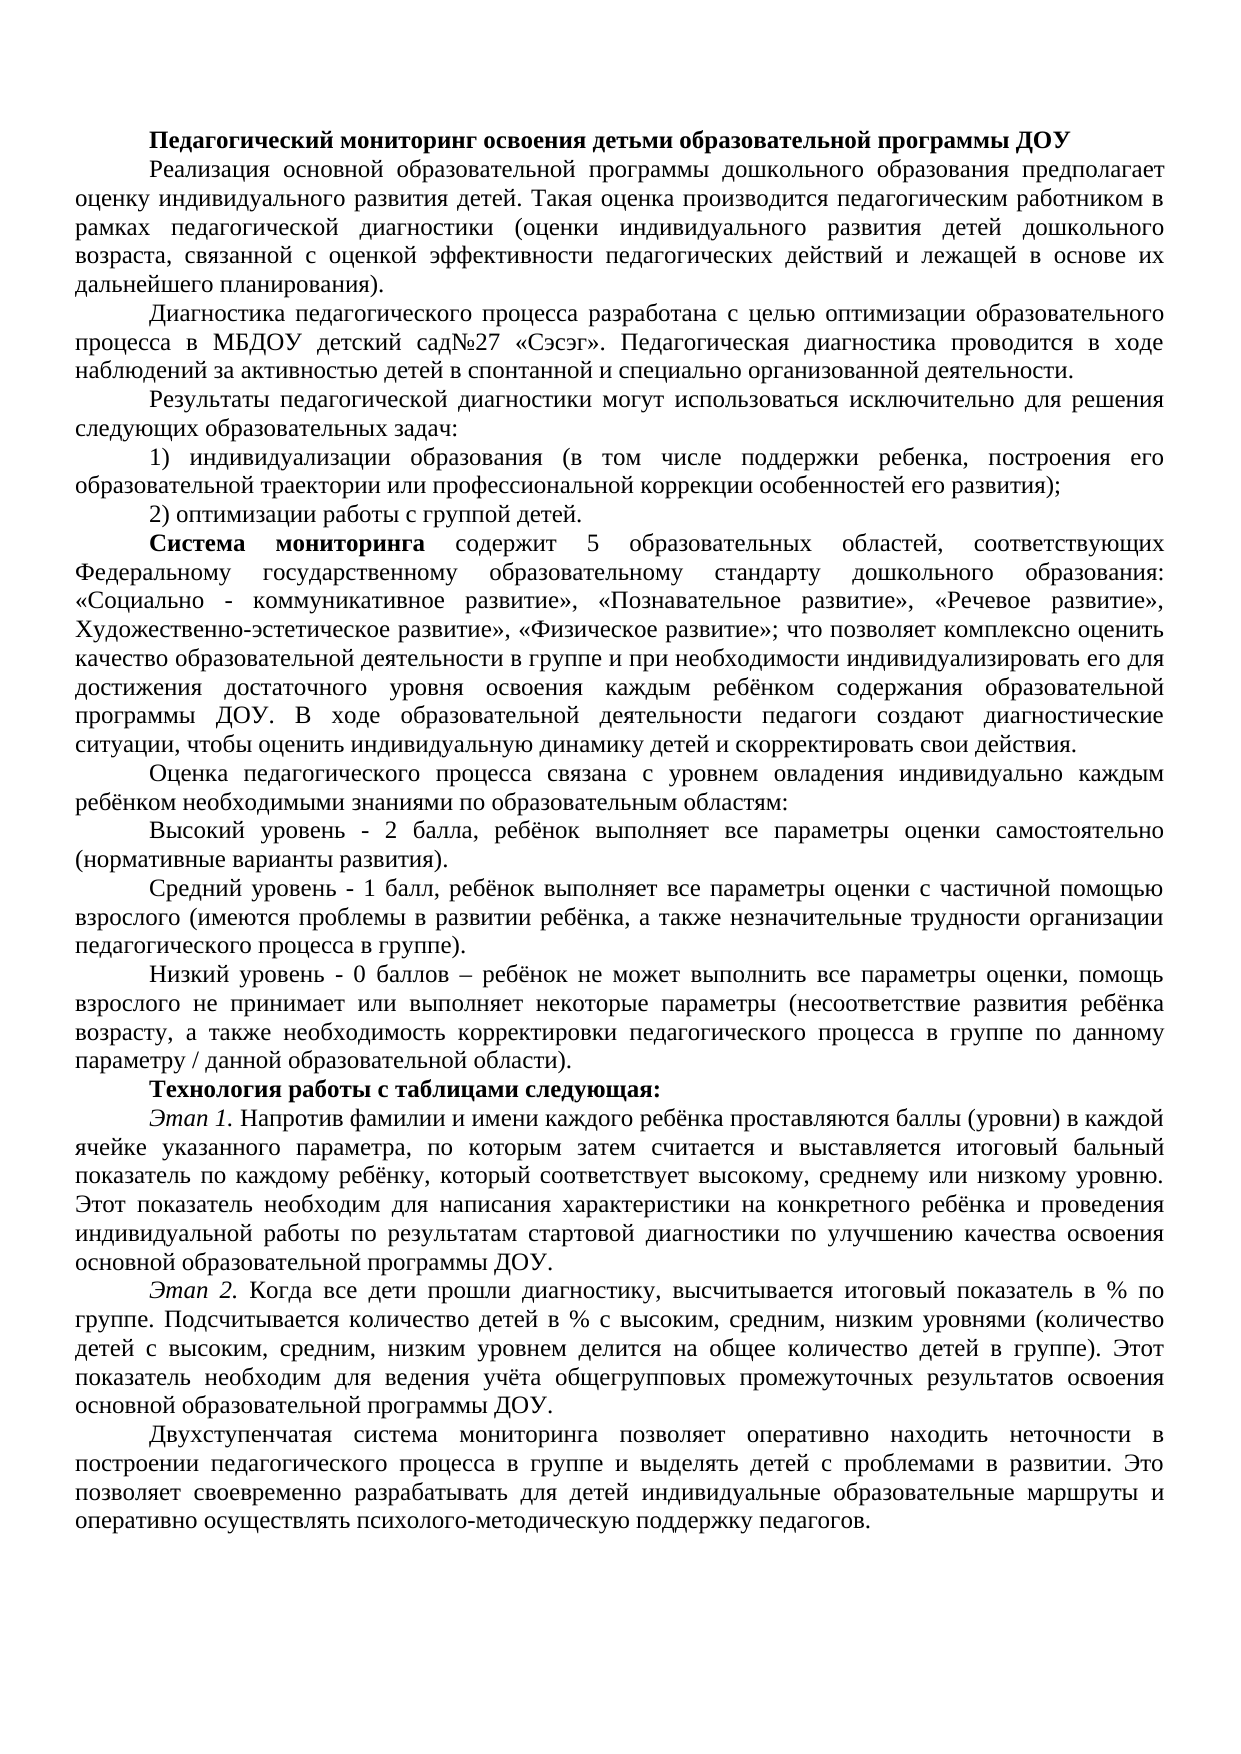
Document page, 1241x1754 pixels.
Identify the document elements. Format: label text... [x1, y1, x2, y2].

text 1) индивидуализации образования (в том числе поддержки ребенка, построения его образовательной траектории или профессиональной коррекции особенностей его развития); [75, 442, 1165, 499]
text Диагностика педагогического процесса разработана с целью оптимизации образовательного процесса в МБДОУ детский сад№27 «Сэсэг». Педагогическая диагностика проводится в ходе наблюдений за активностью детей в спонтанной и специально организованной деятельности. [75, 298, 1165, 384]
text Высокий уровень - 2 балла, ребёнок выполняет все параметры оценки самостоятельно (нормативные варианты развития). [75, 815, 1165, 873]
text 2) оптимизации работы с группой детей. [75, 499, 1165, 528]
text Результаты педагогической диагностики могут использоваться исключительно для решения следующих образовательных задач: [75, 384, 1165, 442]
text Этап 2. Когда все дети прошли диагностику, высчитывается итоговый показатель в % по группе. Подсчитывается количество детей в % с высоким, средним, низким уровнями (количество детей с высоким, средним, низким уровнем делится на общее количество детей в группе). Этот показатель необходим для ведения учёта общегрупповых промежуточных результатов освоения основной образовательной программы ДОУ. [75, 1275, 1165, 1419]
text Двухступенчатая система мониторинга позволяет оперативно находить неточности в построении педагогического процесса в группе и выделять детей с проблемами в развитии. Это позволяет своевременно разрабатывать для детей индивидуальные образовательные маршруты и оперативно осуществлять психолого-методическую поддержку педагогов. [75, 1419, 1165, 1534]
text Педагогический мониторинг освоения детьми образовательной программы ДОУ [75, 125, 1165, 154]
text Технология работы с таблицами следующая: [75, 1074, 1165, 1103]
text Оценка педагогического процесса связана с уровнем овладения индивидуально каждым ребёнком необходимыми знаниями по образовательным областям: [75, 758, 1165, 815]
text Система мониторинга содержит 5 образовательных областей, соответствующих Федеральному государственному образовательному стандарту дошкольного образования: «Социально - коммуникативное развитие», «Познавательное развитие», «Речевое развитие», Художественно-эстетическое развитие», «Физическое развитие»; что позволяет комплексно оценить качество образовательной деятельности в группе и при необходимости индивидуализировать его для достижения достаточного уровня освоения каждым ребёнком содержания образовательной программы ДОУ. В ходе образовательной деятельности педагоги создают диагностические ситуации, чтобы оценить индивидуальную динамику детей и скорректировать свои действия. [75, 528, 1165, 758]
text Этап 1. Напротив фамилии и имени каждого ребёнка проставляются баллы (уровни) в каждой ячейке указанного параметра, по которым затем считается и выставляется итоговый бальный показатель по каждому ребёнку, который соответствует высокому, среднему или низкому уровню. Этот показатель необходим для написания характеристики на конкретного ребёнка и проведения индивидуальной работы по результатам стартовой диагностики по улучшению качества освоения основной образовательной программы ДОУ. [75, 1103, 1165, 1275]
text Средний уровень - 1 балл, ребёнок выполняет все параметры оценки с частичной помощью взрослого (имеются проблемы в развитии ребёнка, а также незначительные трудности организации педагогического процесса в группе). [75, 873, 1165, 959]
text Низкий уровень - 0 баллов – ребёнок не может выполнить все параметры оценки, помощь взрослого не принимает или выполняет некоторые параметры (несоответствие развития ребёнка возрасту, а также необходимость корректировки педагогического процесса в группе по данному параметру / данной образовательной области). [75, 959, 1165, 1074]
text Реализация основной образовательной программы дошкольного образования предполагает оценку индивидуального развития детей. Такая оценка производится педагогическим работником в рамках педагогической диагностики (оценки индивидуального развития детей дошкольного возраста, связанной с оценкой эффективности педагогических действий и лежащей в основе их дальнейшего планирования). [75, 154, 1165, 298]
